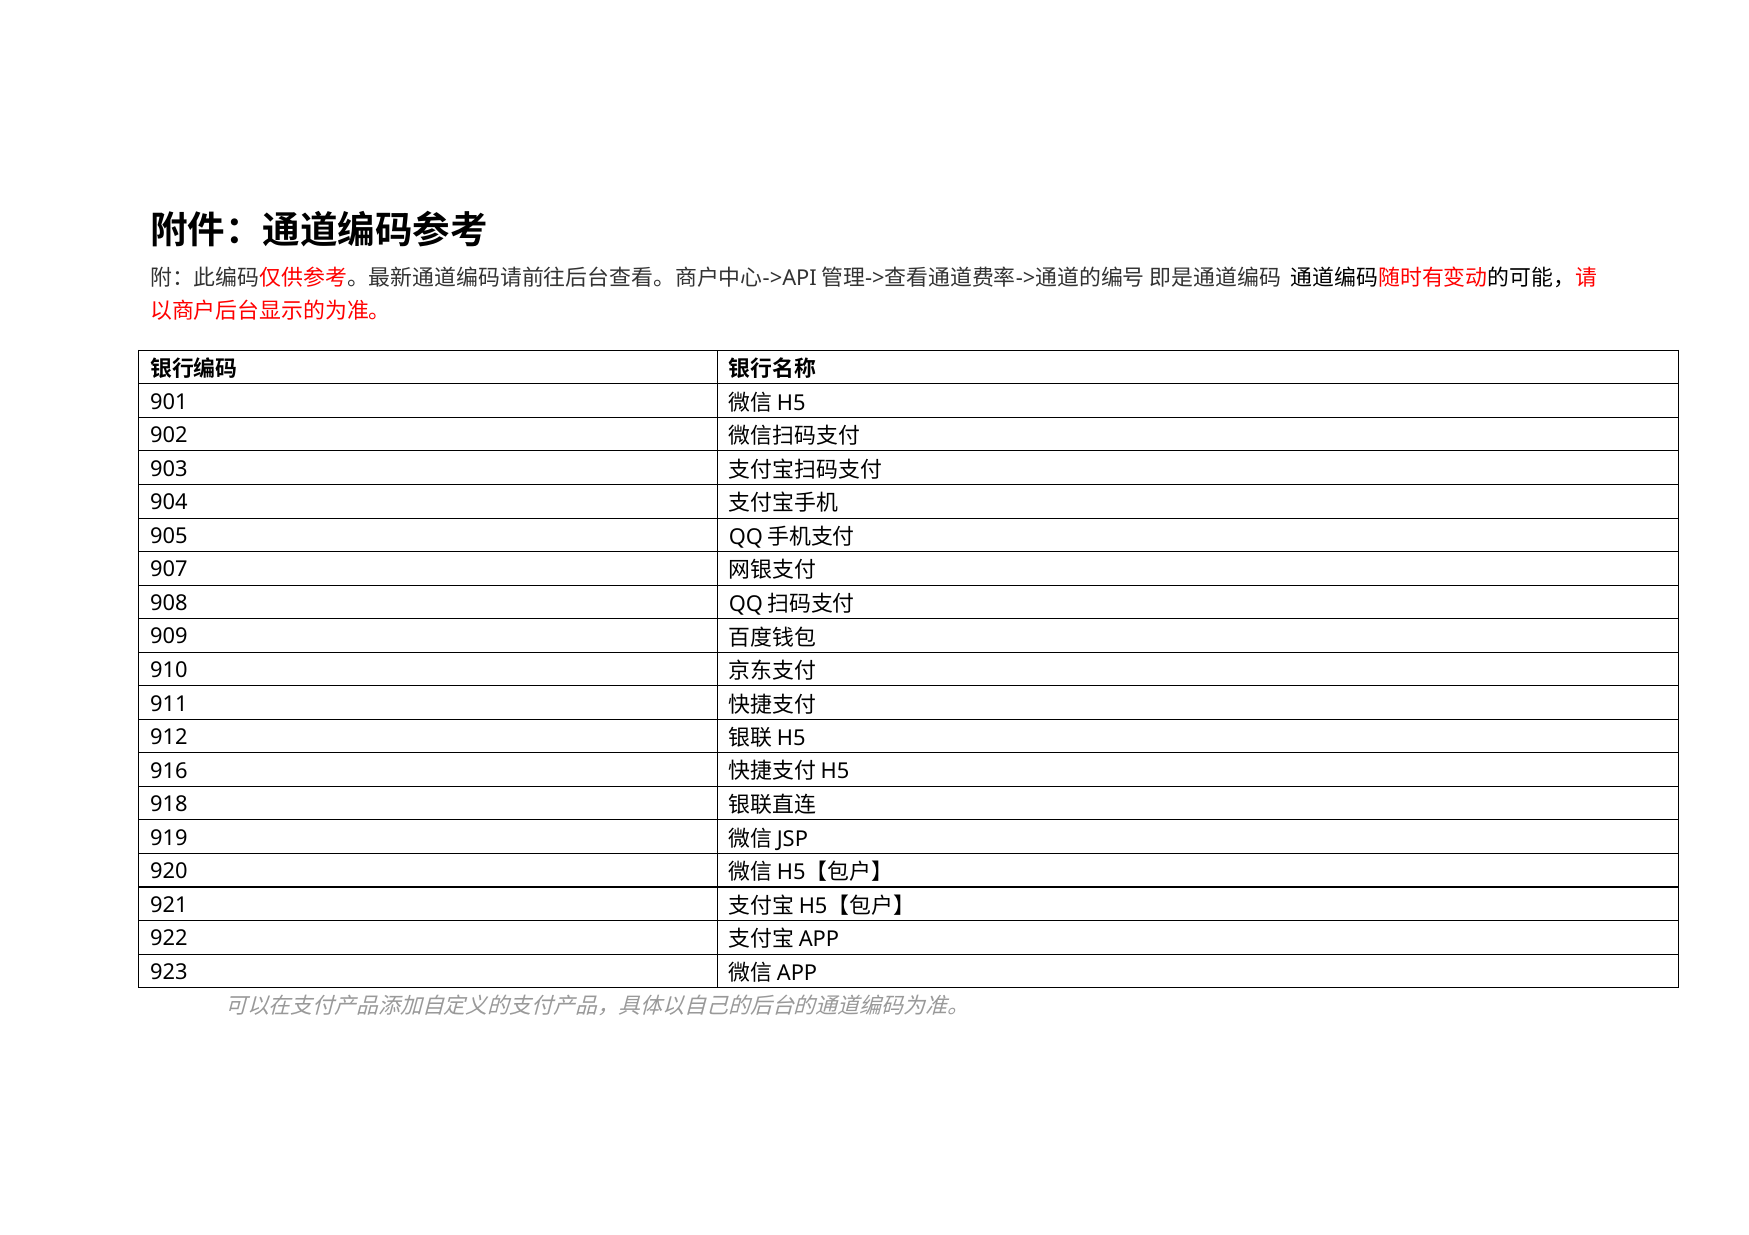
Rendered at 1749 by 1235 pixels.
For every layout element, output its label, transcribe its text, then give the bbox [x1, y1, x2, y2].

table_cell 912 [139, 720, 717, 752]
text 可以在支付产品添加自定义的支付产品，具体以自己的后台的通道编码为准。 [225, 988, 1523, 1021]
table_cell 微信APP [718, 955, 1678, 987]
table_cell 908 [139, 586, 717, 618]
table_cell 918 [139, 787, 717, 819]
text 附：此编码仅供参考。最新通道编码请前往后台查看。商户中心->API管理->查看通道费率->通道的编号 即是通道编码 通道编码随时有变动的可能，请以商户后台显示的为准。 [150, 260, 1598, 325]
table_cell 919 [139, 820, 717, 853]
list 附件：通道编码参考 [150, 195, 1598, 260]
table_cell 923 [139, 955, 717, 987]
table_cell 快捷支付 [718, 686, 1678, 719]
table_cell 916 [139, 753, 717, 786]
table_cell 支付宝手机 [718, 485, 1678, 517]
table_cell 922 [139, 921, 717, 953]
table_cell 网银支付 [718, 552, 1678, 584]
table_cell 百度钱包 [718, 619, 1678, 652]
table_cell 909 [139, 619, 717, 652]
table_cell 银联直连 [718, 787, 1678, 819]
table_cell QQ扫码支付 [718, 586, 1678, 618]
table_cell 910 [139, 653, 717, 685]
table_cell 904 [139, 485, 717, 517]
table_cell 快捷支付H5 [718, 753, 1678, 786]
table_cell 911 [139, 686, 717, 719]
table_cell 921 [139, 888, 717, 920]
table_cell 银联H5 [718, 720, 1678, 752]
table_header 银行名称 [718, 351, 1678, 383]
table_cell 支付宝扫码支付 [718, 451, 1678, 484]
table_cell 905 [139, 519, 717, 551]
table_header 银行编码 [139, 351, 717, 383]
table_cell 支付宝H5【包户】 [718, 888, 1678, 920]
table_cell 902 [139, 418, 717, 450]
table_cell 支付宝APP [718, 921, 1678, 953]
table_cell 微信扫码支付 [718, 418, 1678, 450]
table_cell QQ手机支付 [718, 519, 1678, 551]
table_cell 微信JSP [718, 820, 1678, 853]
table_cell 907 [139, 552, 717, 584]
table_cell 微信H5【包户】 [718, 854, 1678, 886]
table_cell 920 [139, 854, 717, 886]
table_cell 901 [139, 384, 717, 417]
table_cell 京东支付 [718, 653, 1678, 685]
table_cell 微信H5 [718, 384, 1678, 417]
table_cell 903 [139, 451, 717, 484]
